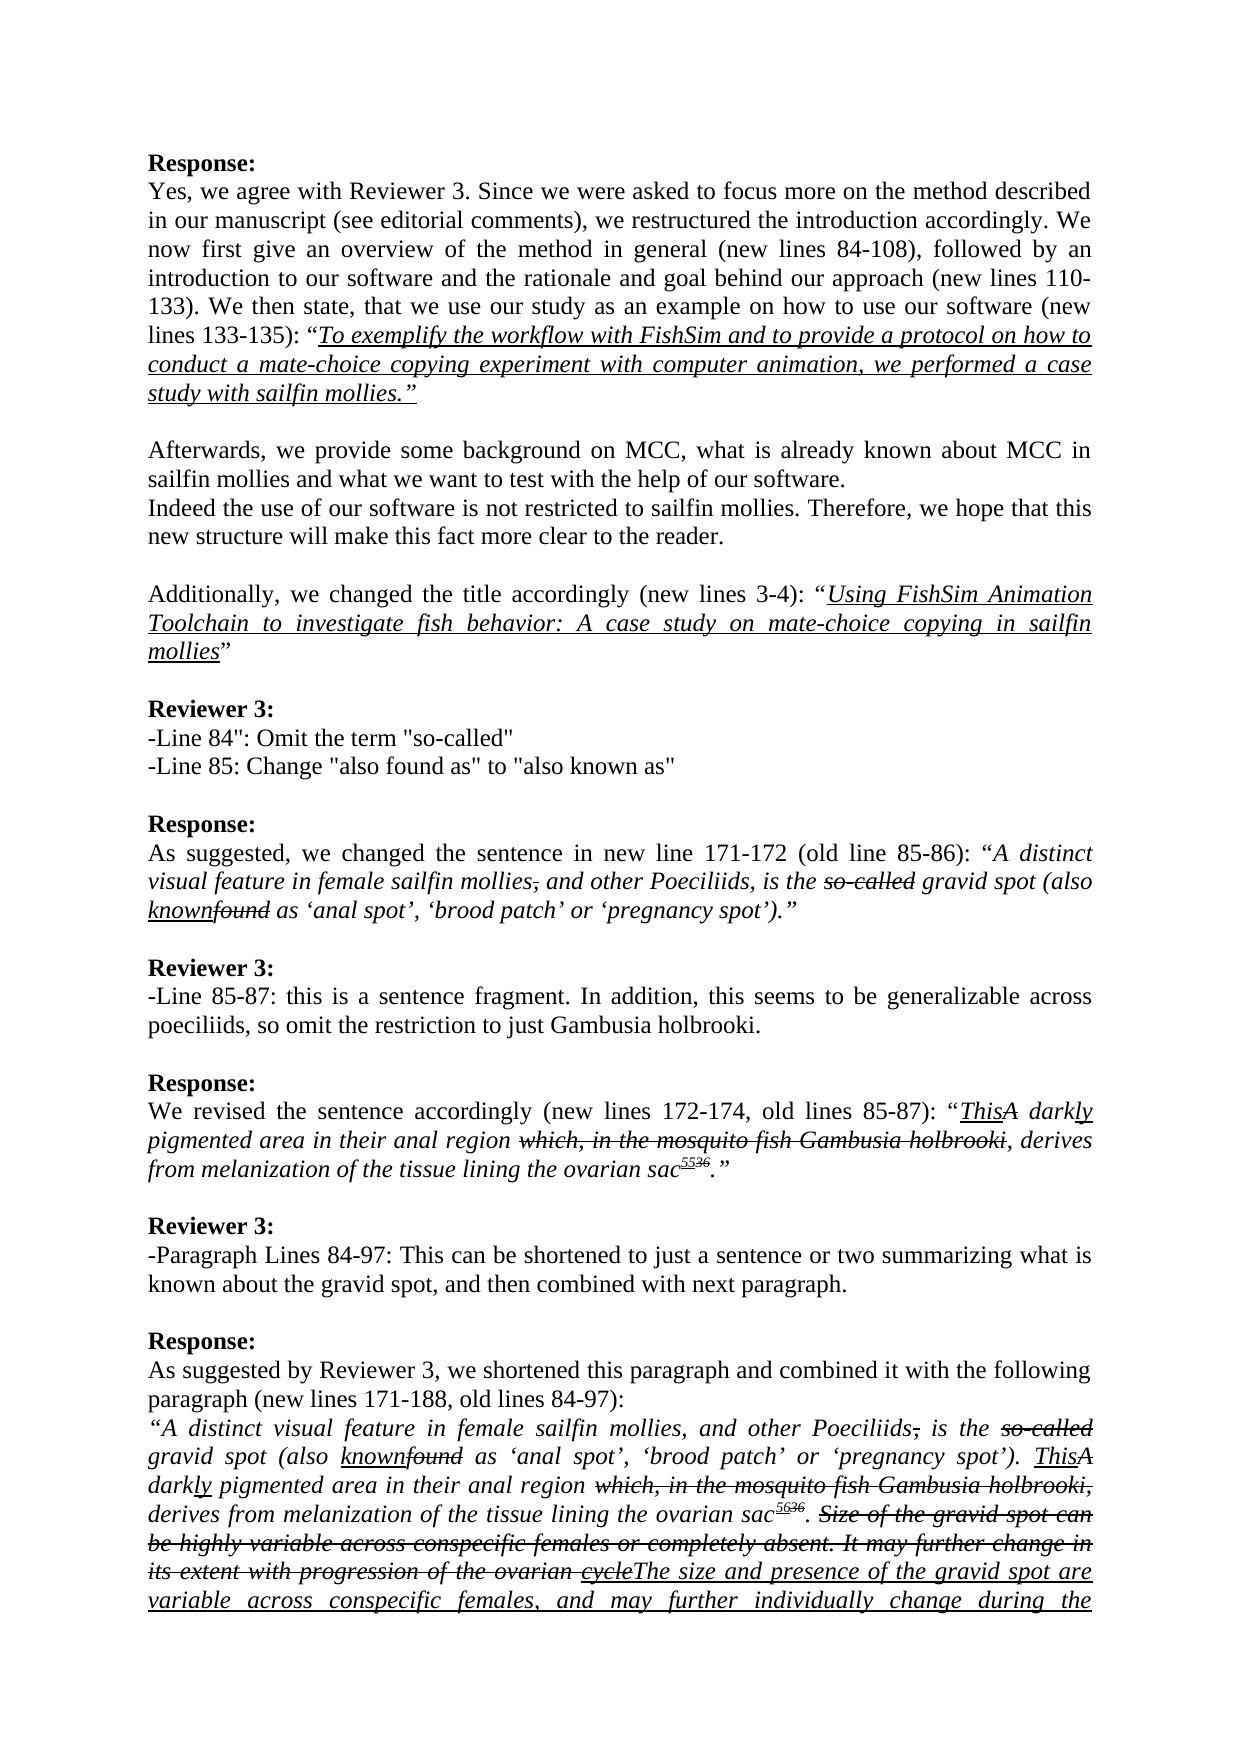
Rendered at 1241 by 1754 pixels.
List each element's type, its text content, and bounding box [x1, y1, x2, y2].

text We revised the sentence accordingly (new lines 172-174, old lines 85-87): “ThisA darkly pigmented area in their anal region which, in the mosquito fish Gambusia holbrooki, derives from melanization of the tissue lining the ovarian sac5536.” [148, 1096, 1093, 1183]
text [148, 1545, 1093, 1614]
text As suggested by Reviewer 3, we shortened this paragraph and combined it with the following paragraph (new lines 171-188, old lines 84-97): [148, 1355, 1093, 1413]
text -Line 84": Omit the term "so-called" [148, 723, 1093, 751]
text Response: [148, 148, 1093, 176]
text -Paragraph Lines 84-97: This can be shortened to just a sentence or two summarizing what is known about the gravid spot, and then combined with next paragraph. [148, 1240, 1093, 1298]
text Reviewer 3: [148, 953, 1093, 981]
text Additionally, we changed the title accordingly (new lines 3-4): “Using FishSim Animation Toolchain to investigate fish behavior: A case study on mate-choice copying in sailfin mollies” [148, 579, 1093, 665]
text -Line 85-87: this is a sentence fragment. In addition, this seems to be generalizable across poeciliids, so omit the restriction to just Gambusia holbrooki. [148, 981, 1093, 1039]
text Indeed the use of our software is not restricted to sailfin mollies. Therefore, we hope that this new structure will make this fact more clear to the reader. [148, 493, 1093, 550]
text Afterwards, we provide some background on MCC, what is already known about MCC in sailfin mollies and what we want to test with the help of our software. [148, 435, 1093, 493]
text Response: [148, 1326, 1093, 1355]
text Reviewer 3: [148, 1211, 1093, 1240]
text Reviewer 3: [148, 694, 1093, 723]
text Response: [148, 809, 1093, 838]
text -Line 85: Change "also found as" to "also known as" [148, 751, 1093, 780]
text Response: [148, 1068, 1093, 1096]
text Yes, we agree with Reviewer 3. Since we were asked to focus more on the method described in our manuscript (see editorial comments), we restructured the introduction accordingly. We now first give an overview of the method in general (new lines 84-108), followed by an introduction to our software and the rationale and goal behind our approach (new lines 110-133). We then state, that we use our study as an example on how to use our software (new lines 133-135): “To exemplify the workflow with FishSim and to provide a protocol on how to conduct a mate-choice copying experiment with computer animation, we performed a case study with sailfin mollies.” [148, 176, 1093, 406]
text As suggested, we changed the sentence in new line 171-172 (old line 85-86): “A distinct visual feature in female sailfin mollies, and other Poeciliids, is the so-called gravid spot (also knownfound as ‘anal spot’, ‘brood patch’ or ‘pregnancy spot’).” [148, 838, 1093, 924]
